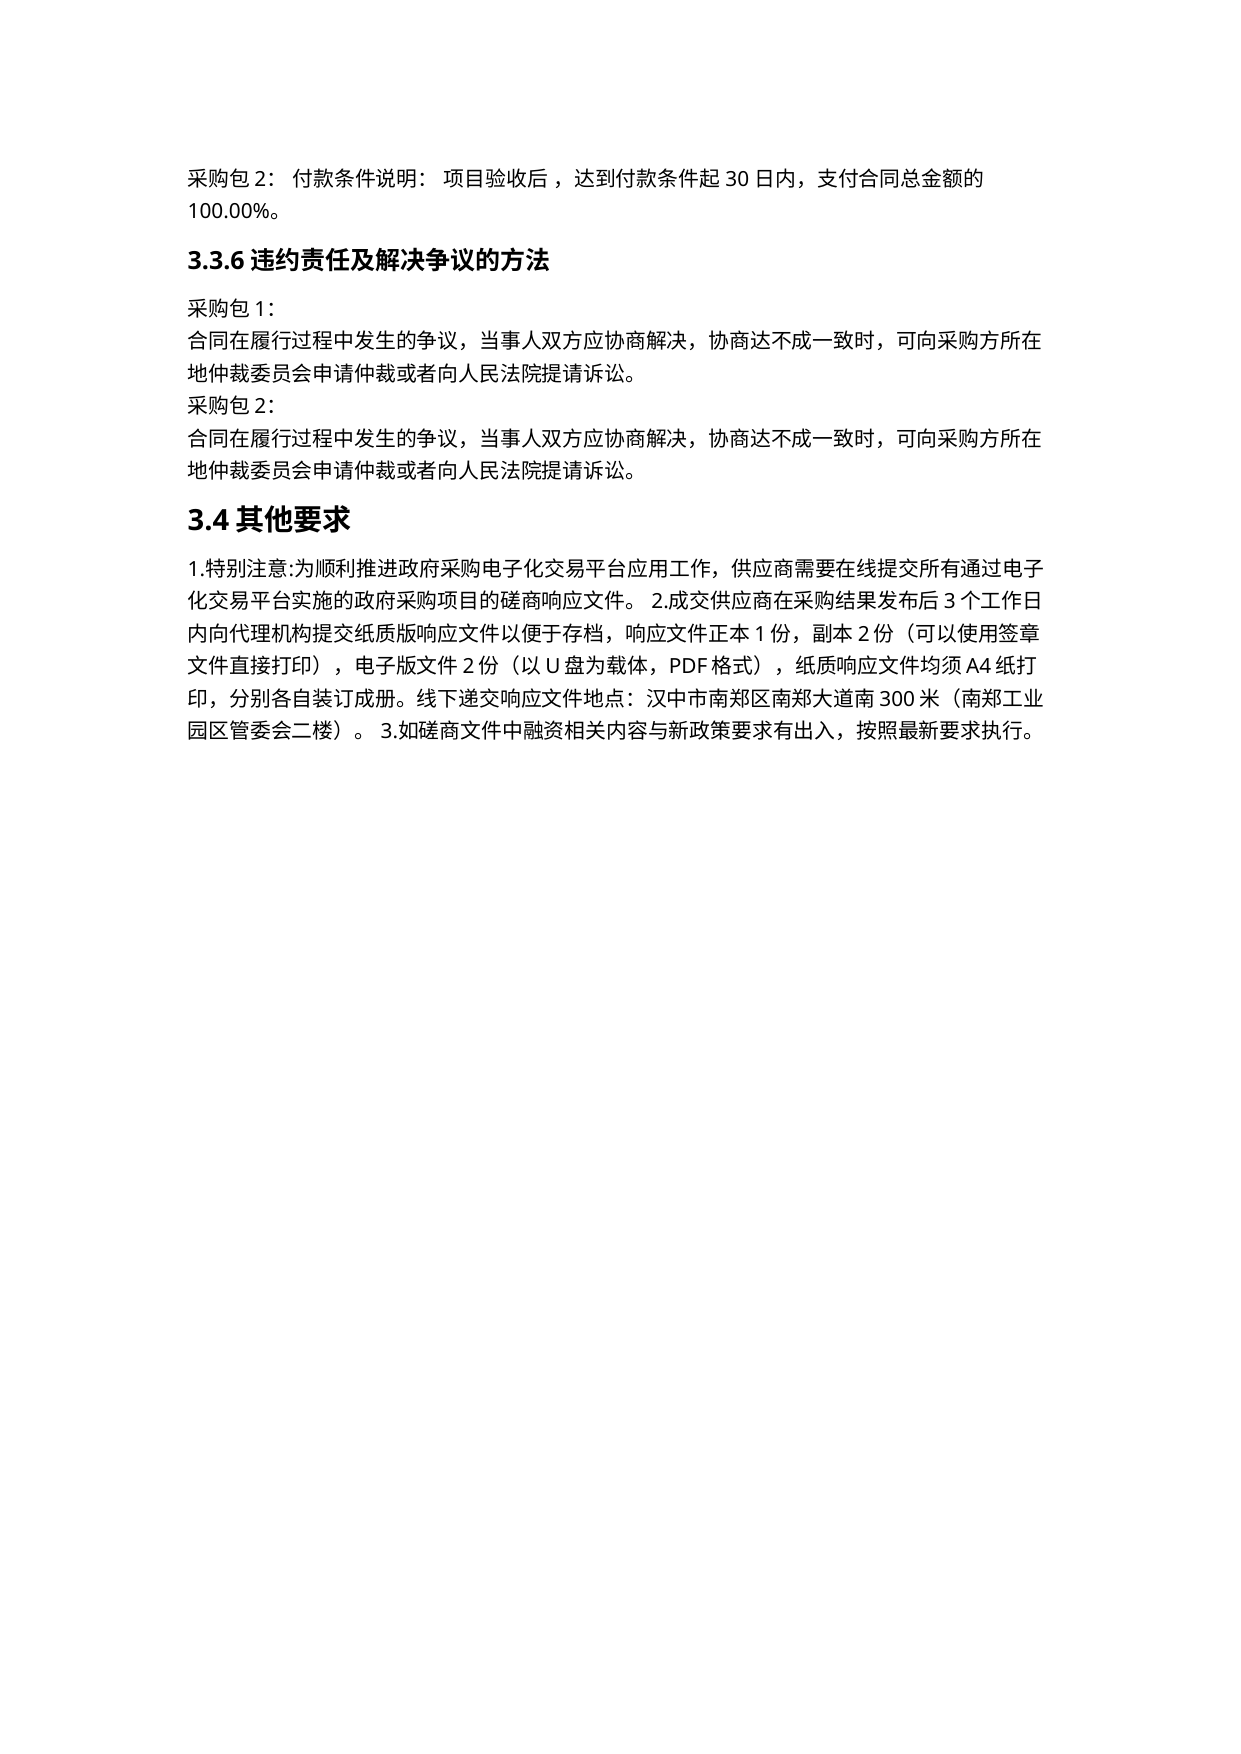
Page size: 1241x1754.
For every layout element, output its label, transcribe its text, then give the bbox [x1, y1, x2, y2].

text 3.3.6违约责任及解决争议的方法 [187, 227, 1053, 292]
text 合同在履行过程中发生的争议，当事人双方应协商解决，协商达不成一致时，可向采购方所在地仲裁委员会申请仲裁或者向人民法院提请诉讼。 [187, 324, 1053, 389]
text 采购包2： [187, 389, 1053, 422]
text 1.特别注意:为顺利推进政府采购电子化交易平台应用工作，供应商需要在线提交所有通过电子化交易平台实施的政府采购项目的磋商响应文件。 2.成交供应商在采购结果发布后3个工作日内向代理机构提交纸质版响应文件以便于存档，响应文件正本1份，副本2份（可以使用签章文件直接打印），电子版文件2份（以U盘为载体，PDF格式），纸质响应文件均须A4纸打印，分别各自装订成册。线下递交响应文件地点：汉中市南郑区南郑大道南300米（南郑工业园区管委会二楼）。 3.如磋商文件中融资相关内容与新政策要求有出入，按照最新要求执行。 [187, 552, 1053, 747]
text 3.4其他要求 [187, 487, 1053, 552]
text 采购包2： 付款条件说明： 项目验收后 ，达到付款条件起 30 日内，支付合同总金额的 100.00%。 [187, 162, 1053, 227]
text 合同在履行过程中发生的争议，当事人双方应协商解决，协商达不成一致时，可向采购方所在地仲裁委员会申请仲裁或者向人民法院提请诉讼。 [187, 422, 1053, 487]
text 采购包1： [187, 292, 1053, 324]
